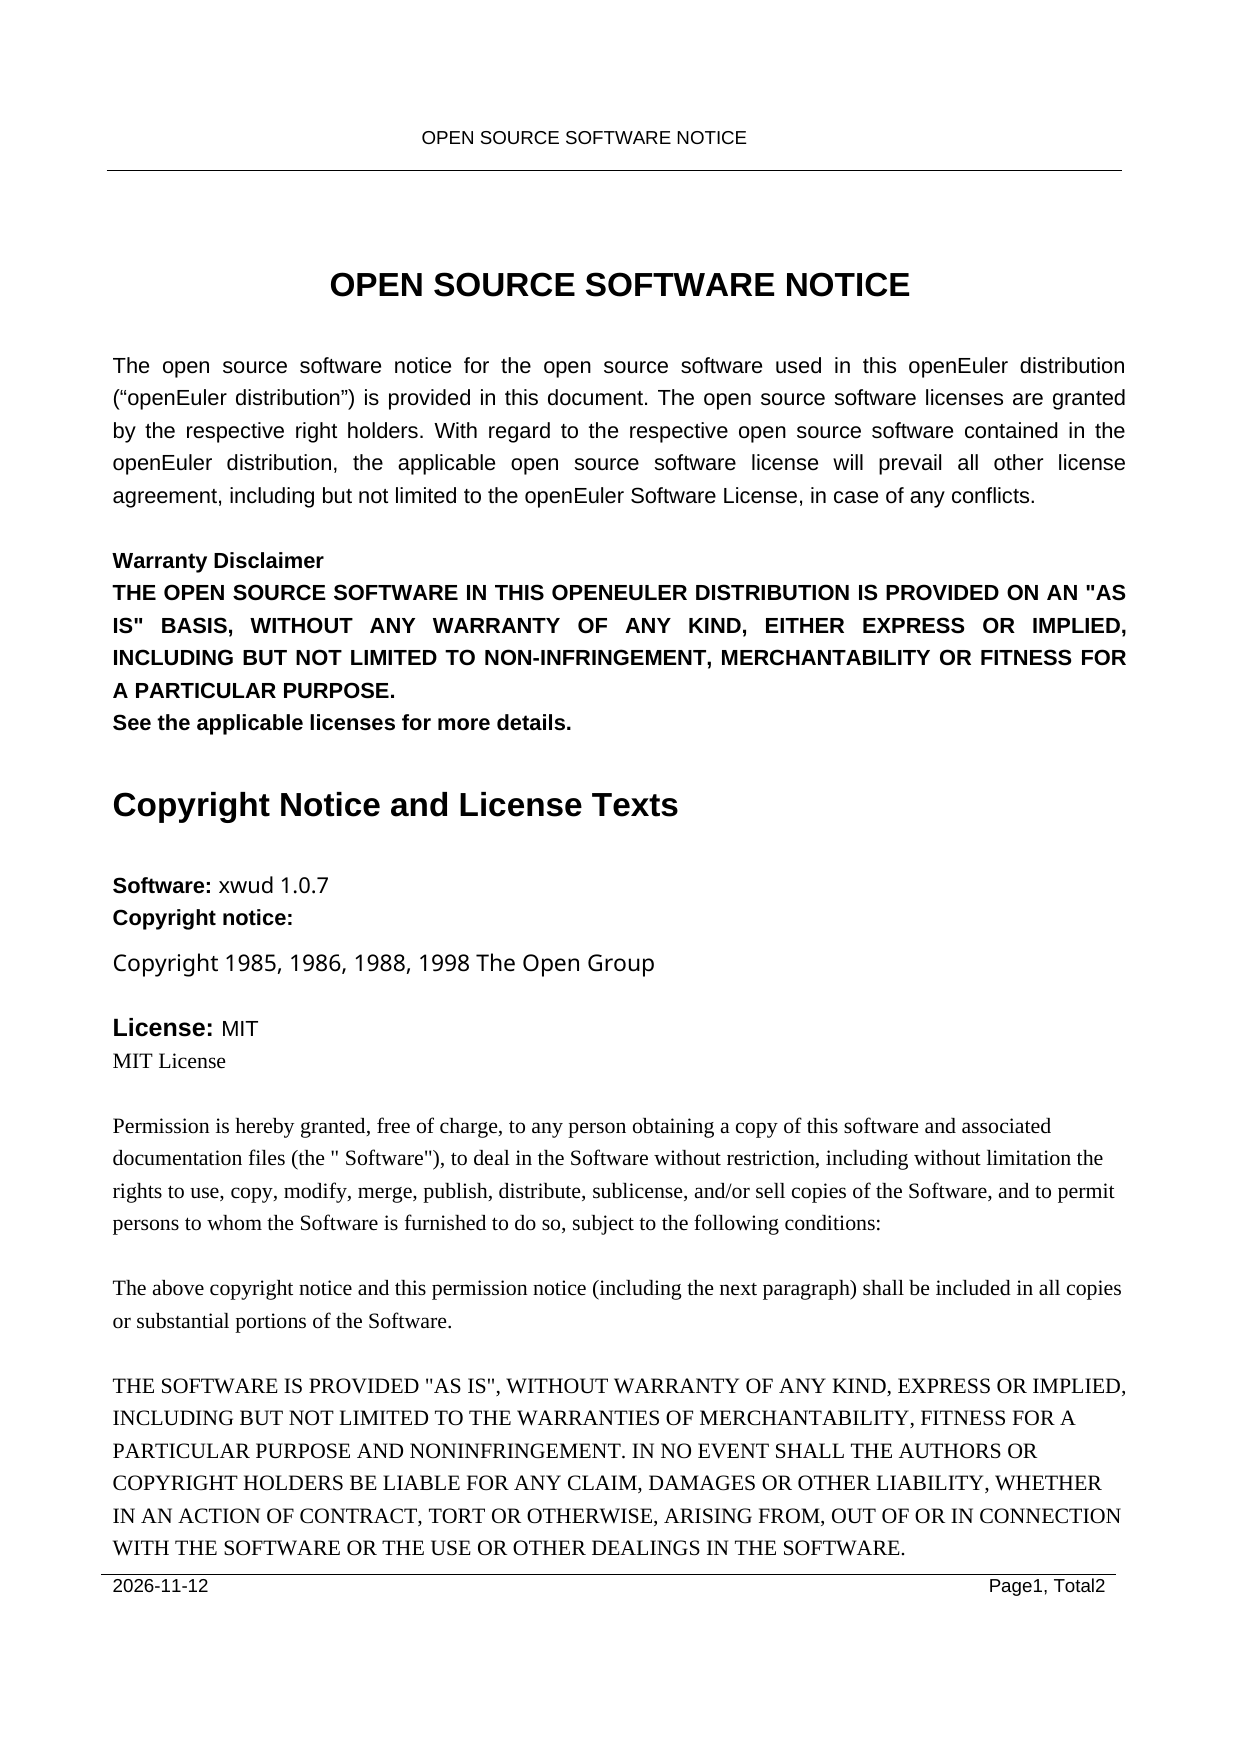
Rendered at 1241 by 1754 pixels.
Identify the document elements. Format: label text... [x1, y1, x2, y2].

text Copyright notice: [112, 901, 1128, 934]
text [112, 1044, 1128, 1564]
text Warranty Disclaimer [112, 544, 1128, 576]
text Copyright 1985, 1986, 1988, 1998 The Open Group [112, 947, 1128, 1012]
text THE OPEN SOURCE SOFTWARE IN THIS OPENEULER DISTRIBUTION IS PROVIDED ON AN "AS IS" BASIS, WITHOUT ANY WARRANTY OF ANY KIND, EITHER EXPRESS OR IMPLIED, INCLUDING BUT NOT LIMITED TO NON-INFRINGEMENT, MERCHANTABILITY OR FITNESS FOR A PARTICULAR PURPOSE. See the applicable licenses for more details. [112, 576, 1128, 739]
text OPEN SOURCE SOFTWARE NOTICE [112, 251, 1128, 316]
title Software: xwud 1.0.7 [112, 869, 1128, 901]
text Copyright Notice and License Texts [112, 771, 1128, 836]
text The open source software notice for the open source software used in this openEuler distribution (“openEuler distribution”) is provided in this document. The open source software licenses are granted by the respective right holders. With regard to the respective open source software contained in the openEuler distribution, the applicable open source software license will prevail all other license agreement, including but not limited to the openEuler Software License, in case of any conflicts. [112, 349, 1128, 511]
text License: MIT [112, 1012, 1128, 1044]
